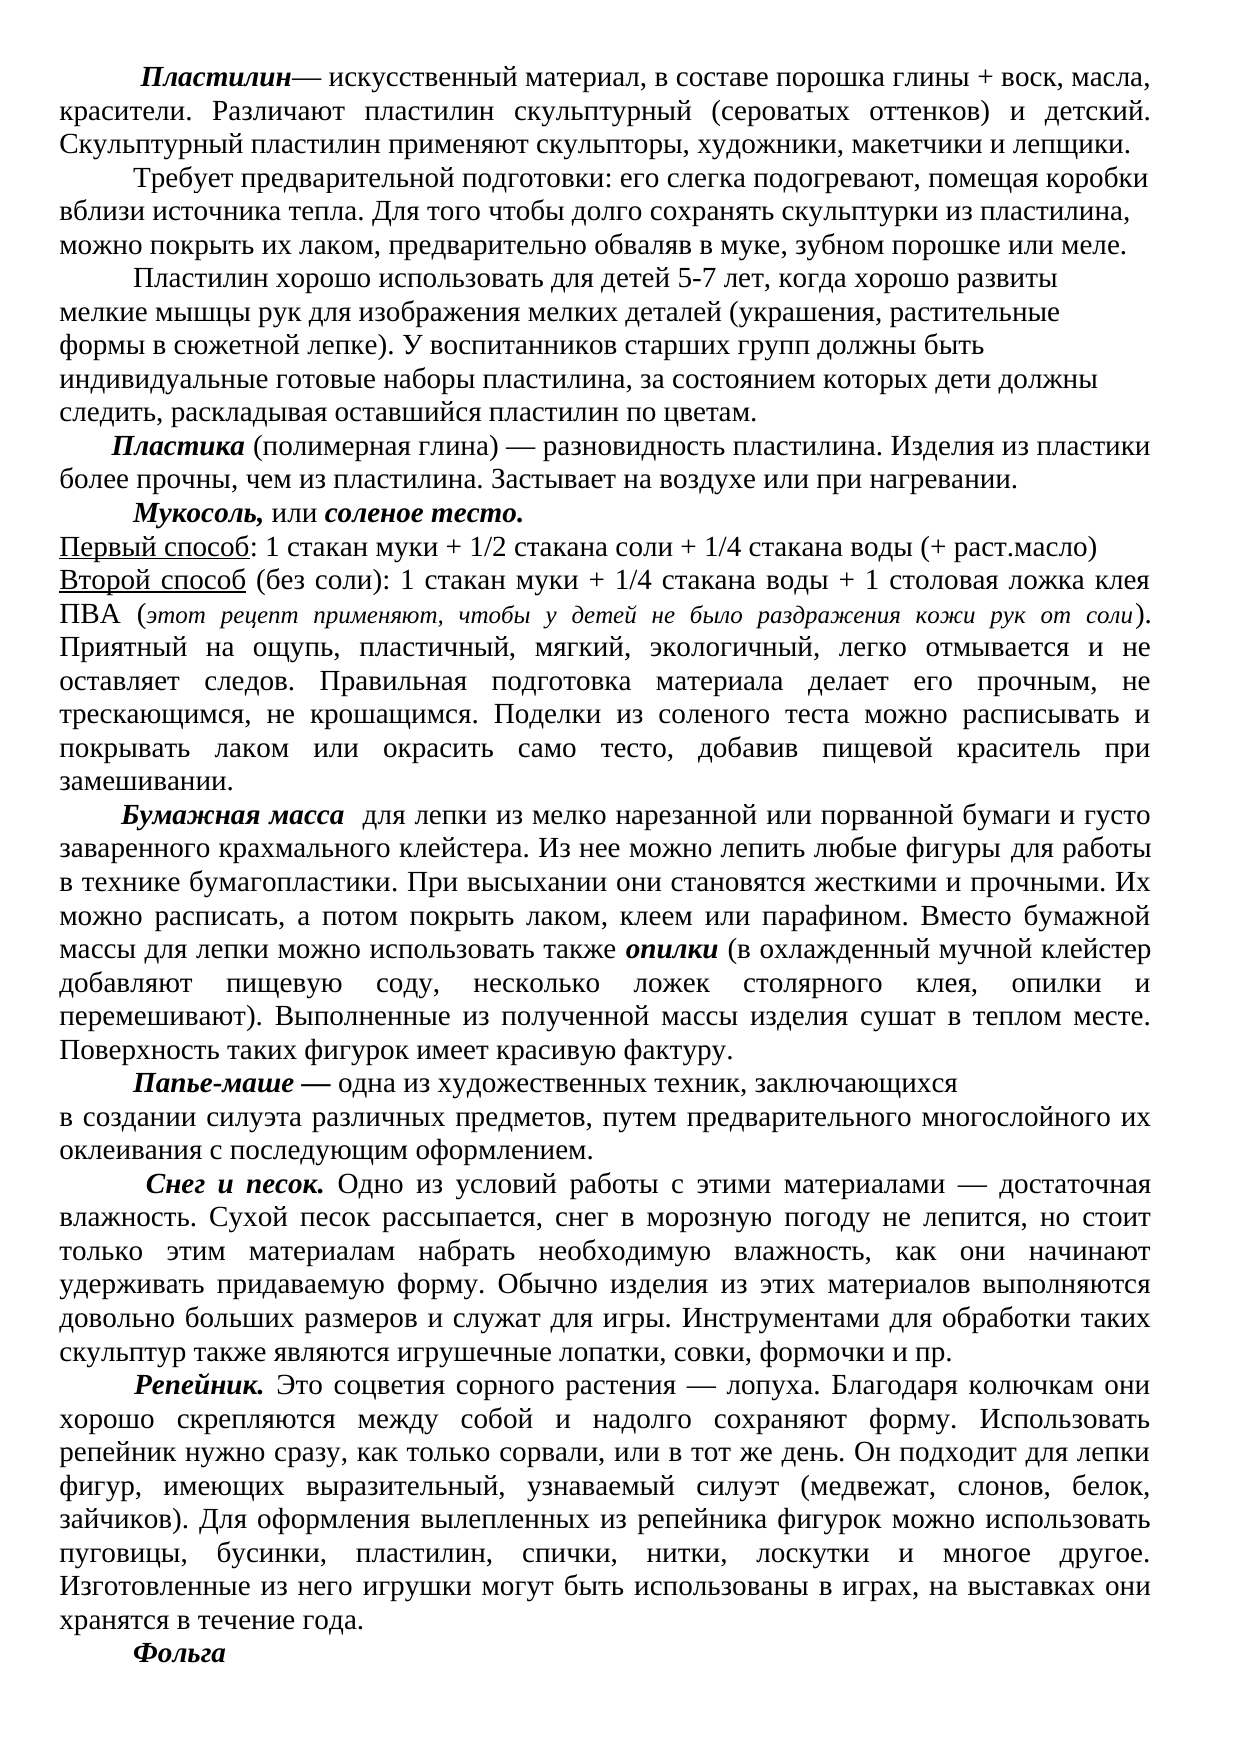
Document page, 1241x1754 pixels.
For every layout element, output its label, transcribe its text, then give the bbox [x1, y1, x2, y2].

text в создании силуэта различных предметов, путем предварительного многослойного их оклеивания с последующим оформлением. [59, 1099, 1152, 1166]
text Репейник. Это соцветия сорного растения — лопуха. Благодаря колючкам они хорошо скрепляются между собой и надолго сохраняют форму. Использовать репейник нужно сразу, как только сорвали, или в тот же день. Он подходит для лепки фигур, имеющих выразительный, узнаваемый силуэт (медвежат, слонов, белок, зайчиков). Для оформления вылепленных из репейника фигурок можно использовать пуговицы, бусинки, пластилин, спички, нитки, лоскутки и многое другое. Изготовленные из него игрушки могут быть использованы в играх, на выставках они хранятся в течение года. [59, 1367, 1152, 1636]
text Первый способ: 1 стакан муки + 1/2 стакана соли + 1/4 стакана воды (+ раст.масло) [59, 529, 1152, 562]
text Пластика (полимерная глина) — разновидность пластилина. Изделия из пластики более прочны, чем из пластилина. Застывает на воздухе или при нагревании. [59, 428, 1152, 495]
text Бумажная масса для лепки из мелко нарезанной или порванной бумаги и густо заваренного крахмального клейстера. Из нее можно лепить любые фигуры для работы в технике бумагопластики. При высыхании они становятся жесткими и прочными. Их можно расписать, а потом покрыть лаком, клеем или парафином. Вместо бумажной массы для лепки можно использовать также опилки (в охлажденный мучной клейстер добавляют пищевую соду, несколько ложек столярного клея, опилки и перемешивают). Выполненные из полученной массы изделия сушат в теплом месте. Поверхность таких фигурок имеет красивую фактуру. [59, 797, 1152, 1065]
text Папье-маше — одна из художественных техник, заключающихся [59, 1065, 1152, 1099]
text Мукосоль, или соленое тесто. [59, 495, 1152, 529]
text Пластилин хорошо использовать для детей 5-7 лет, когда хорошо развиты мелкие мышцы рук для изображения мелких деталей (украшения, растительные формы в сюжетной лепке). У воспитанников старших групп должны быть индивидуальные готовые наборы пластилина, за состоянием которых дети должны следить, раскладывая оставшийся пластилин по цветам. [59, 260, 1152, 428]
text Пластилин— искусственный материал, в составе порошка глины + воск, масла, красители. Различают пластилин скульптурный (сероватых оттенков) и детский. Скульптурный пластилин применяют скульпторы, художники, макетчики и лепщики. [59, 59, 1152, 160]
text Фольга [59, 1636, 1152, 1669]
text Второй способ (без соли): 1 стакан муки + 1/4 стакана воды + 1 столовая ложка клея ПВА (этот рецепт применяют, чтобы у детей не было раздражения кожи рук от соли). Приятный на ощупь, пластичный, мягкий, экологичный, легко отмывается и не оставляет следов. Правильная подготовка материала делает его прочным, не трескающимся, не крошащимся. Поделки из соленого теста можно расписывать и покрывать лаком или окрасить само тесто, добавив пищевой краситель при замешивании. [59, 562, 1152, 797]
text Снег и песок. Одно из условий работы с этими материалами — достаточная влажность. Сухой песок рассыпается, снег в морозную погоду не лепится, но стоит только этим материалам набрать необходимую влажность, как они начинают удерживать придаваемую форму. Обычно изделия из этих материалов выполняются довольно больших размеров и служат для игры. Инструментами для обработки таких скульптур также являются игрушечные лопатки, совки, формочки и пр. [59, 1166, 1152, 1367]
text Требует предварительной подготовки: его слегка подогревают, помещая коробки вблизи источника тепла. Для того чтобы долго сохранять скульптурки из пластилина, можно покрыть их лаком, предварительно обваляв в муке, зубном порошке или меле. [59, 160, 1152, 260]
